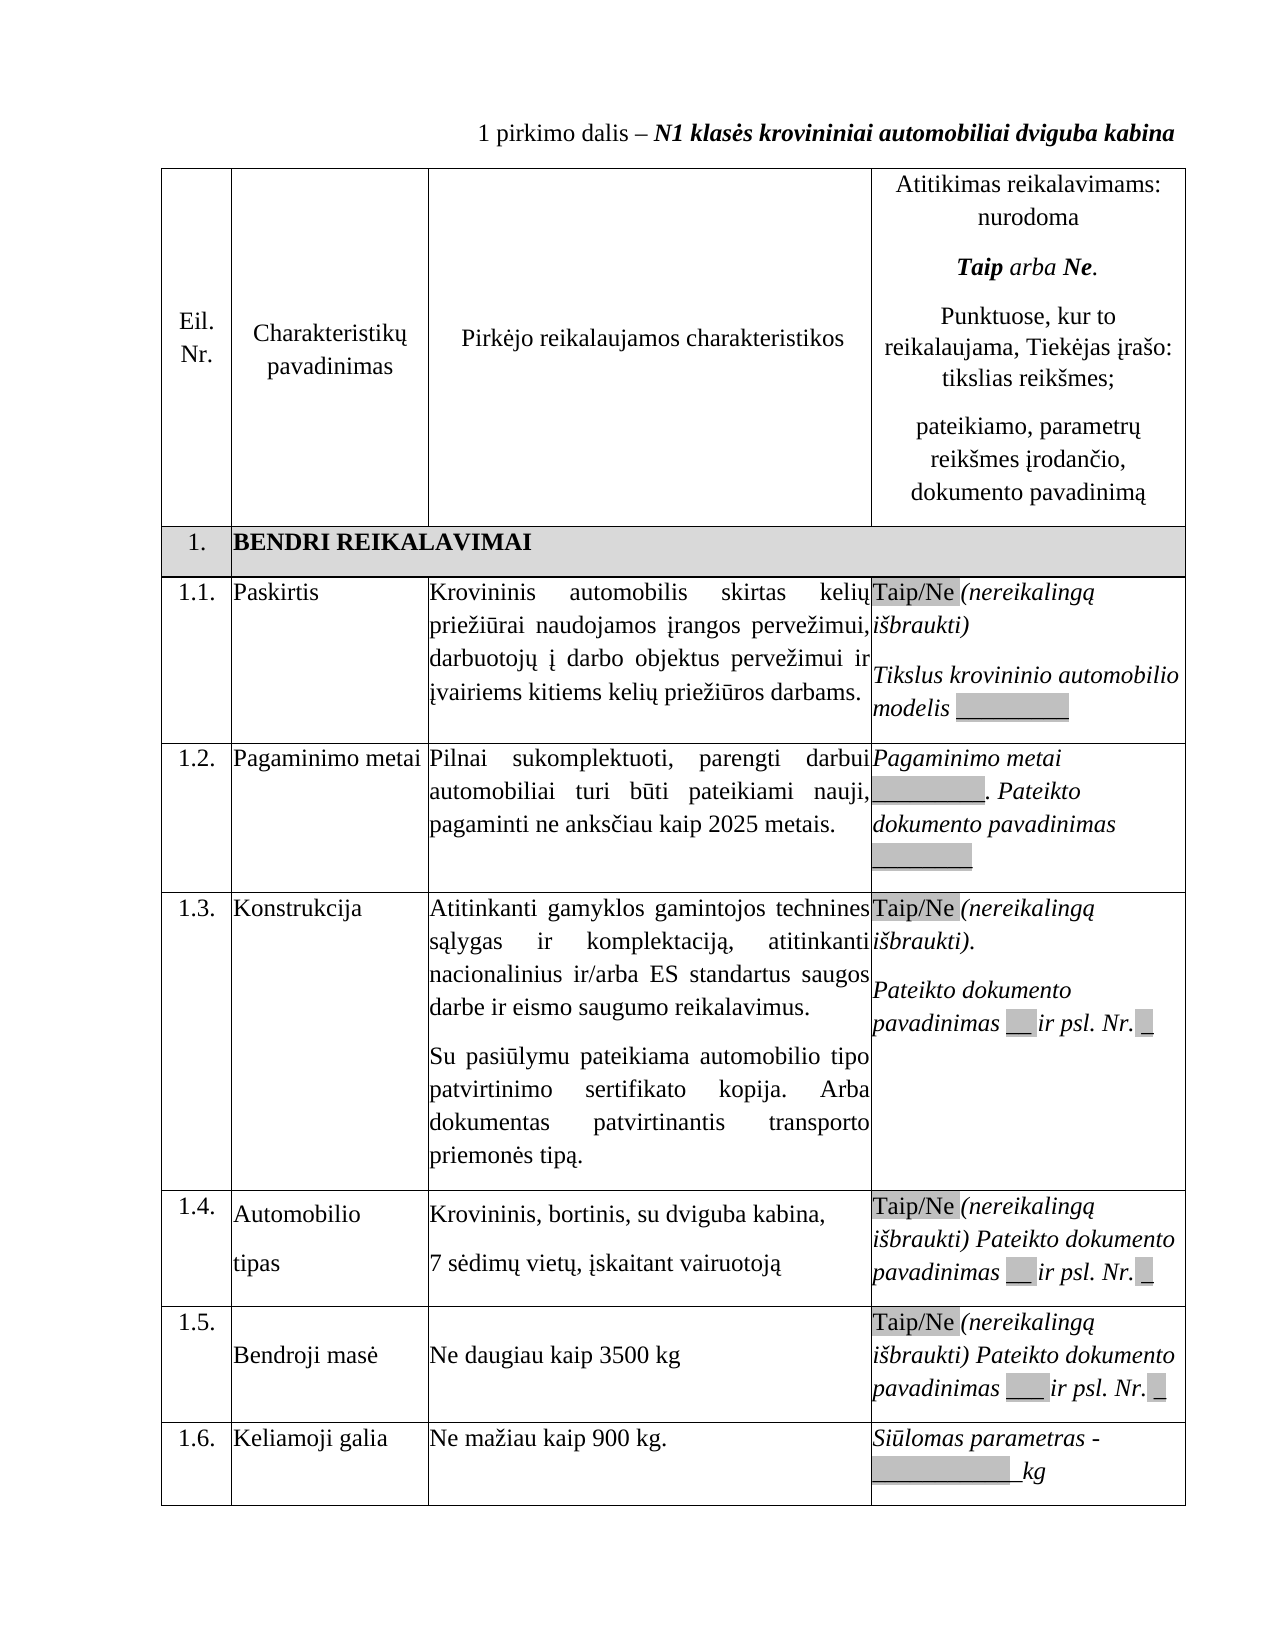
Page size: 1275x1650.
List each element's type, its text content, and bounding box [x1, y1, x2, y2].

table_cell Ne daugiau kaip 3500 kg [429, 1307, 871, 1422]
table_header Charakteristikų pavadinimas [232, 169, 428, 526]
table_header Eil. Nr. [162, 169, 231, 526]
table_cell Paskirtis [232, 578, 428, 742]
table_cell Atitinkanti gamyklos gamintojos technines sąlygas ir komplektaciją, atitinkanti nacionalinius ir/arba ES standartus saugos darbe ir eismo saugumo reikalavimus. Su pasiūlymu pateikiama automobilio tipo patvirtinimo sertifikato kopija. Arba dokumentas patvirtinantis transporto priemonės tipą. [429, 893, 871, 1190]
table_cell Krovininis automobilis skirtas kelių priežiūrai naudojamos įrangos pervežimui, darbuotojų į darbo objektus pervežimui ir įvairiems kitiems kelių priežiūros darbams. [429, 578, 871, 742]
table_cell Bendroji masė [232, 1307, 428, 1422]
table_cell Taip/Ne (nereikalingą išbraukti) Tikslus krovininio automobilio modelis _________ [872, 578, 1185, 742]
table_header Pirkėjo reikalaujamos charakteristikos [429, 169, 871, 526]
table_cell 1.3. [162, 893, 231, 1190]
table_cell 1. [162, 527, 231, 576]
table_cell 1.1. [162, 578, 231, 742]
table_cell Pagaminimo metai _________. Pateikto dokumento pavadinimas ________ [872, 744, 1185, 892]
table_cell Taip/Ne (nereikalingą išbraukti) Pateikto dokumento pavadinimas __ ir psl. Nr. _ [872, 1191, 1185, 1306]
table_cell Pilnai sukomplektuoti, parengti darbui automobiliai turi būti pateikiami nauji, pagaminti ne anksčiau kaip 2025 metais. [429, 744, 871, 892]
table_cell Konstrukcija [232, 893, 428, 1190]
text 1 pirkimo dalis – [402, 118, 1216, 147]
table_cell Automobilio tipas [232, 1191, 428, 1306]
table_cell 1.5. [162, 1307, 231, 1422]
table_header Atitikimas reikalavimams: nurodoma Taip arba Ne. Punktuose, kur to reikalaujama, Tiekėjas įrašo: tikslias reikšmes; pateikiamo, parametrų reikšmes įrodančio, dokumento pavadinimą [872, 169, 1185, 526]
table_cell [429, 1423, 871, 1505]
table_cell Pagaminimo metai [232, 744, 428, 892]
table_cell Taip/Ne (nereikalingą išbraukti). Pateikto dokumento pavadinimas __ ir psl. Nr. _ [872, 893, 1185, 1190]
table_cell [872, 1423, 1185, 1505]
table_cell Krovininis, bortinis, su dviguba kabina, 7 sėdimų vietų, įskaitant vairuotoją [429, 1191, 871, 1306]
table_cell Keliamoji galia [232, 1423, 428, 1505]
table_cell 1.2. [162, 744, 231, 892]
table_cell BENDRI REIKALAVIMAI [232, 527, 1185, 576]
table_cell 1.6. [162, 1423, 231, 1505]
table_cell Taip/Ne (nereikalingą išbraukti) Pateikto dokumento pavadinimas ___ ir psl. Nr. _ [872, 1307, 1185, 1422]
table_cell 1.4. [162, 1191, 231, 1306]
